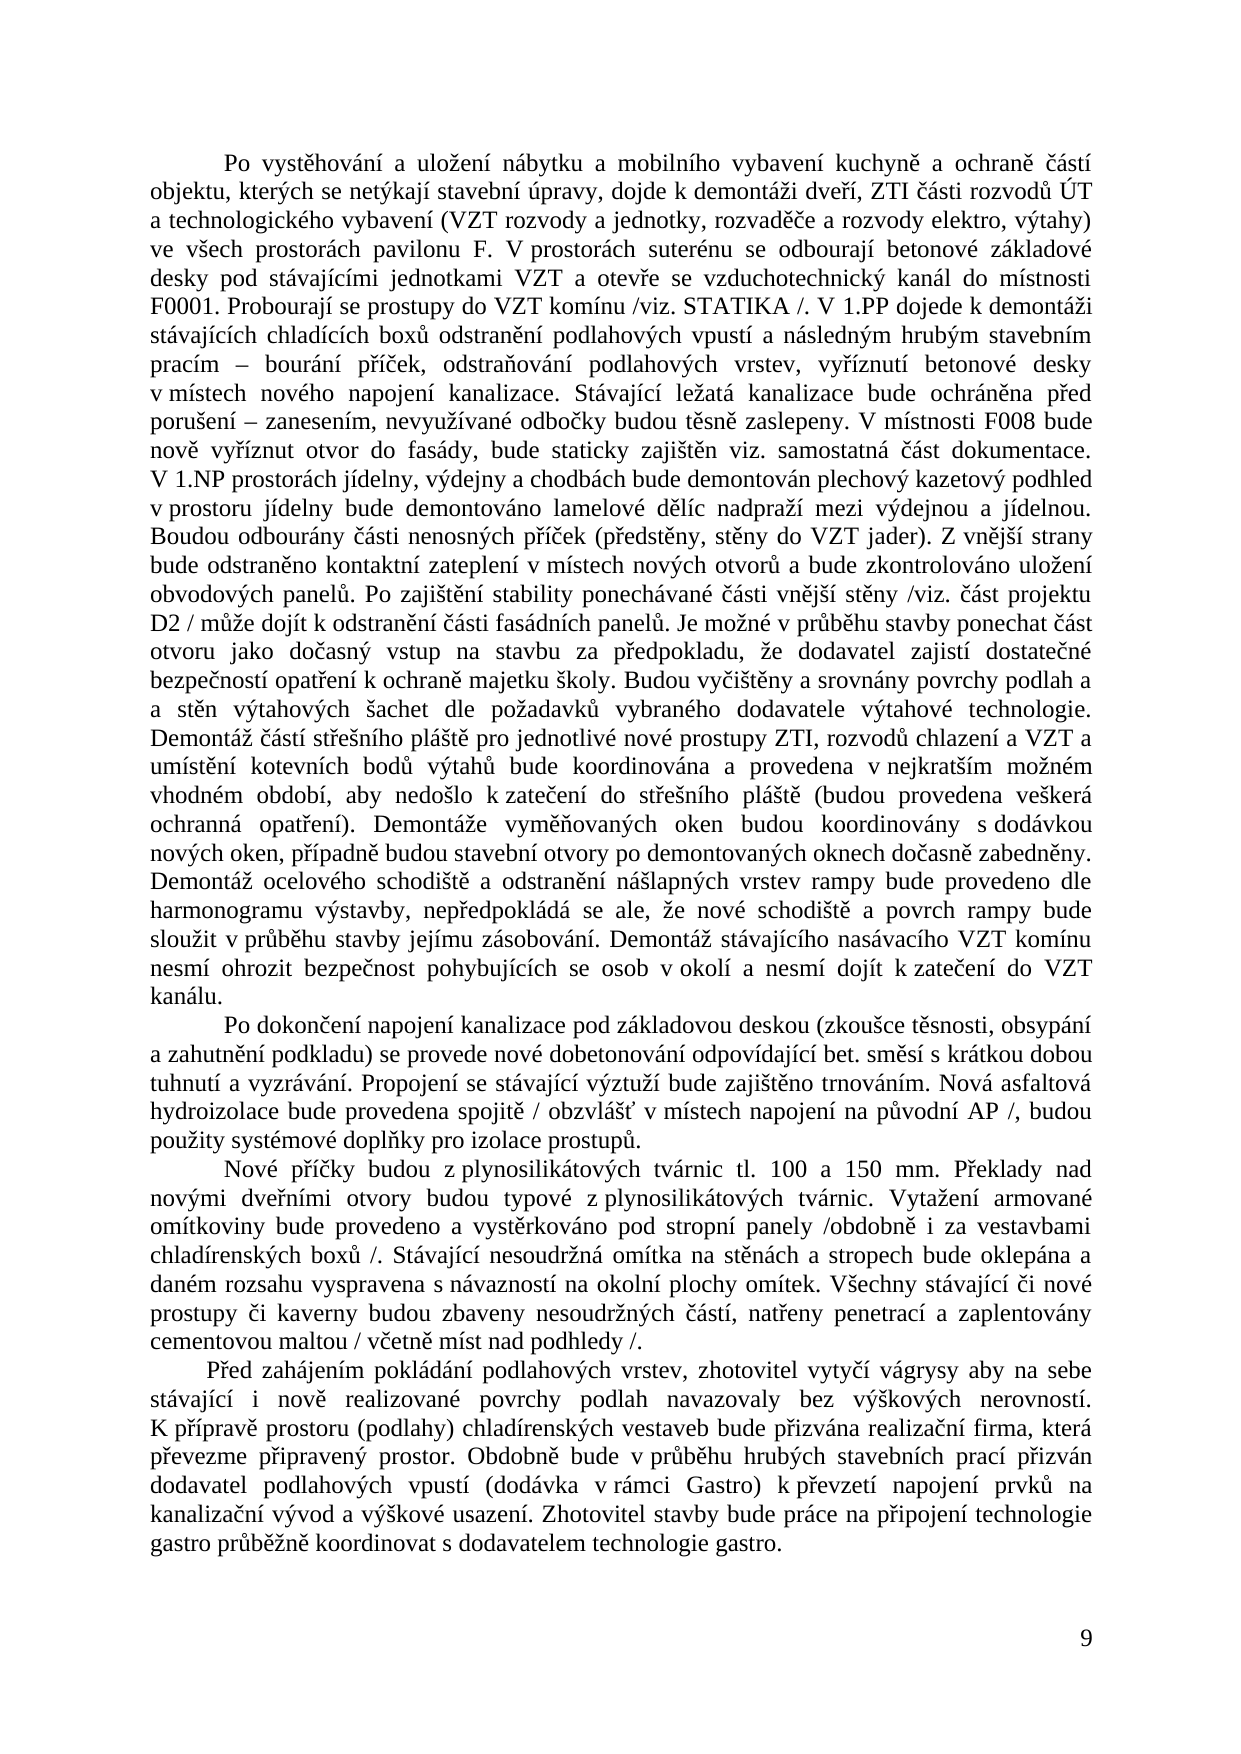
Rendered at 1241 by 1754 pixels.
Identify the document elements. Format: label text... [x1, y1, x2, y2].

text Před zahájením pokládání podlahových vrstev, zhotovitel vytyčí vágrysy aby na sebe stávající i nově realizované povrchy podlah navazovaly bez výškových nerovností. K přípravě prostoru (podlahy) chladírenských vestaveb bude přizvána realizační firma, která převezme připravený prostor. Obdobně bude v průběhu hrubých stavebních prací přizván dodavatel podlahových vpustí (dodávka v rámci Gastro) k převzetí napojení prvků na kanalizační vývod a výškové usazení. Zhotovitel stavby bude práce na připojení technologie gastro průběžně koordinovat s dodavatelem technologie gastro. [150, 1355, 1093, 1556]
text Po dokončení napojení kanalizace pod základovou deskou (zkoušce těsnosti, obsypání a zahutnění podkladu) se provede nové dobetonování odpovídající bet. směsí s krátkou dobou tuhnutí a vyzrávání. Propojení se stávající výztuží bude zajištěno trnováním. Nová asfaltová hydroizolace bude provedena spojitě / obzvlášť v místech napojení na původní AP /, budou použity systémové doplňky pro izolace prostupů. [150, 1010, 1093, 1154]
text Po vystěhování a uložení nábytku a mobilního vybavení kuchyně a ochraně částí objektu, kterých se netýkají stavební úpravy, dojde k demontáži dveří, ZTI části rozvodů ÚT a technologického vybavení (VZT rozvody a jednotky, rozvaděče a rozvody elektro, výtahy) ve všech prostorách pavilonu F. V prostorách suterénu se odbourají betonové základové desky pod stávajícími jednotkami VZT a otevře se vzduchotechnický kanál do místnosti F0001. Probourají se prostupy do VZT komínu /viz. STATIKA /. V 1.PP dojede k demontáži stávajících chladících boxů odstranění podlahových vpustí a následným hrubým stavebním pracím – bourání příček, odstraňování podlahových vrstev, vyříznutí betonové desky v místech nového napojení kanalizace. Stávající ležatá kanalizace bude ochráněna před porušení – zanesením, nevyužívané odbočky budou těsně zaslepeny. V místnosti F008 bude nově vyříznut otvor do fasády, bude staticky zajištěn viz. samostatná část dokumentace. V 1.NP prostorách jídelny, výdejny a chodbách bude demontován plechový kazetový podhled v prostoru jídelny bude demontováno lamelové dělíc nadpraží mezi výdejnou a jídelnou. Boudou odbourány části nenosných příček (předstěny, stěny do VZT jader). Z vnější strany bude odstraněno kontaktní zateplení v místech nových otvorů a bude zkontrolováno uložení obvodových panelů. Po zajištění stability ponechávané části vnější stěny /viz. část projektu D2 / může dojít k odstranění části fasádních panelů. Je možné v průběhu stavby ponechat část otvoru jako dočasný vstup na stavbu za předpokladu, že dodavatel zajistí dostatečné bezpečností opatření k ochraně majetku školy. Budou vyčištěny a srovnány povrchy podlah a a stěn výtahových šachet dle požadavků vybraného dodavatele výtahové technologie. Demontáž částí střešního pláště pro jednotlivé nové prostupy ZTI, rozvodů chlazení a VZT a umístění kotevních bodů výtahů bude koordinována a provedena v nejkratším možném vhodném období, aby nedošlo k zatečení do střešního pláště (budou provedena veškerá ochranná opatření). Demontáže vyměňovaných oken budou koordinovány s dodávkou nových oken, případně budou stavební otvory po demontovaných oknech dočasně zabedněny. Demontáž ocelového schodiště a odstranění nášlapných vrstev rampy bude provedeno dle harmonogramu výstavby, nepředpokládá se ale, že nové schodiště a povrch rampy bude sloužit v průběhu stavby jejímu zásobování. Demontáž stávajícího nasávacího VZT komínu nesmí ohrozit bezpečnost pohybujících se osob v okolí a nesmí dojít k zatečení do VZT kanálu. [150, 148, 1093, 1010]
text Nové příčky budou z plynosilikátových tvárnic tl. 100 a 150 mm. Překlady nad novými dveřními otvory budou typové z plynosilikátových tvárnic. Vytažení armované omítkoviny bude provedeno a vystěrkováno pod stropní panely /obdobně i za vestavbami chladírenských boxů /. Stávající nesoudržná omítka na stěnách a stropech bude oklepána a daném rozsahu vyspravena s návazností na okolní plochy omítek. Všechny stávající či nové prostupy či kaverny budou zbaveny nesoudržných částí, natřeny penetrací a zaplentovány cementovou maltou / včetně míst nad podhledy /. [150, 1154, 1093, 1355]
